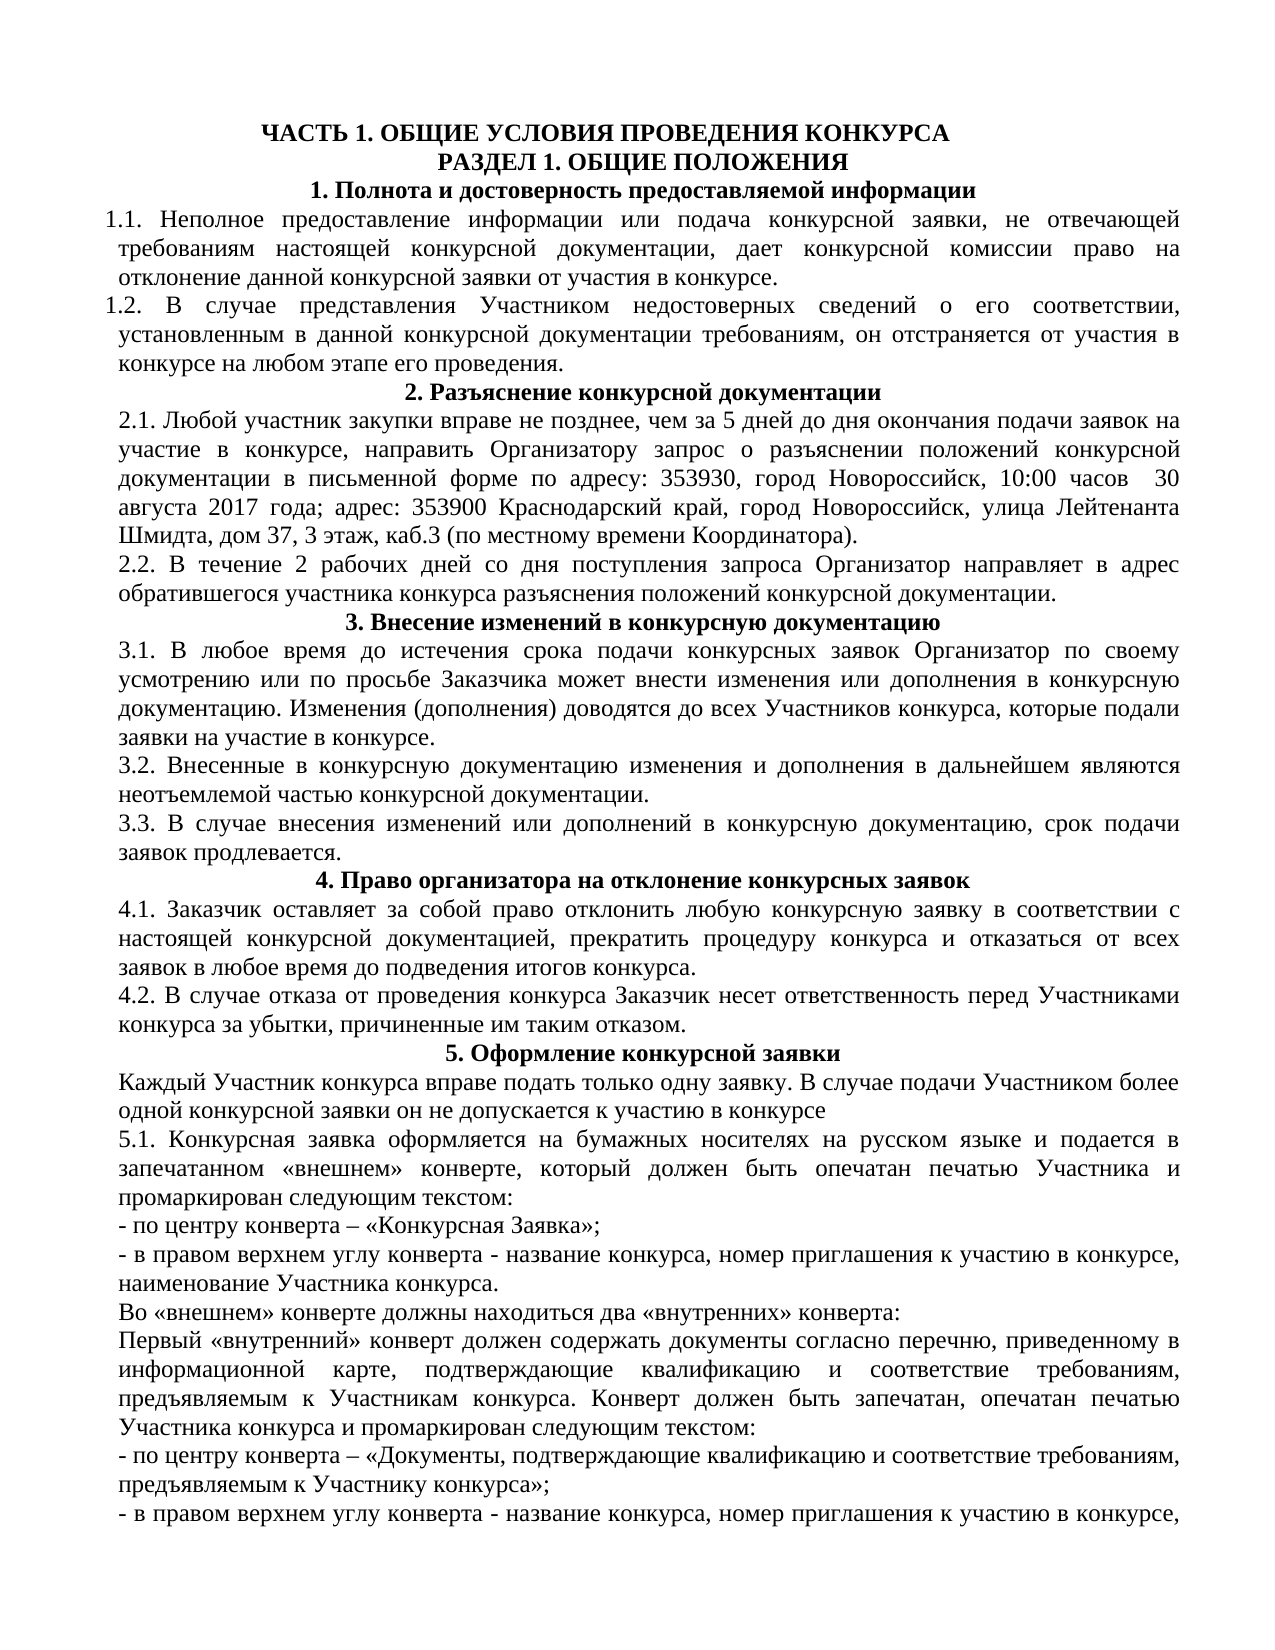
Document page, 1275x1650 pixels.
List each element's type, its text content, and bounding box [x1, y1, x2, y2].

text - по центру конверта – «Конкурсная Заявка»; [118, 1211, 1181, 1239]
text 5. Оформление конкурсной заявки [29, 1038, 1181, 1067]
text 4.1. Заказчик оставляет за собой право отклонить любую конкурсную заявку в соответствии с настоящей конкурсной документацией, прекратить процедуру конкурса и отказаться от всех заявок в любое время до подведения итогов конкурса. [118, 894, 1181, 981]
text 1.1. Неполное предоставление информации или подача конкурсной заявки, не отвечающей требованиям настоящей конкурсной документации, дает конкурсной комиссии право на отклонение данной конкурсной заявки от участия в конкурсе. [104, 204, 1181, 291]
text 2.2. В течение 2 рабочих дней со дня поступления запроса Организатор направляет в адрес обратившегося участника конкурса разъяснения положений конкурсной документации. [118, 549, 1181, 607]
text 3. Внесение изменений в конкурсную документацию [29, 607, 1181, 636]
text 4.2. В случае отказа от проведения конкурса Заказчик несет ответственность перед Участниками конкурса за убытки, причиненные им таким отказом. [118, 981, 1181, 1038]
text Первый «внутренний» конверт должен содержать документы согласно перечню, приведенному в информационной карте, подтверждающие квалификацию и соответствие требованиям, предъявляемым к Участникам конкурса. Конверт должен быть запечатан, опечатан печатью Участника конкурса и промаркирован следующим текстом: [118, 1326, 1181, 1441]
text РАЗДЕЛ 1. ОБЩИЕ ПОЛОЖЕНИЯ [29, 147, 1181, 176]
text 3.3. В случае внесения изменений или дополнений в конкурсную документацию, срок подачи заявок продлевается. [118, 808, 1181, 866]
text ЧАСТЬ 1. Общие условия проведения КОНКУРСА [29, 118, 1181, 147]
text 1. Полнота и достоверность предоставляемой информации [29, 176, 1181, 204]
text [118, 1498, 1181, 1527]
text Каждый Участник конкурса вправе подать только одну заявку. В случае подачи Участником более одной конкурсной заявки он не допускается к участию в конкурсе [118, 1067, 1181, 1124]
text 3.1. В любое время до истечения срока подачи конкурсных заявок Организатор по своему усмотрению или по просьбе Заказчика может внести изменения или дополнения в конкурсную документацию. Изменения (дополнения) доводятся до всех Участников конкурса, которые подали заявки на участие в конкурсе. [118, 636, 1181, 751]
text 5.1. Конкурсная заявка оформляется на бумажных носителях на русском языке и подается в запечатанном «внешнем» конверте, который должен быть опечатан печатью Участника и промаркирован следующим текстом: [118, 1124, 1181, 1211]
text 1.2. В случае представления Участником недостоверных сведений о его соответствии, установленным в данной конкурсной документации требованиям, он отстраняется от участия в конкурсе на любом этапе его проведения. [104, 291, 1181, 377]
text 4. Право организатора на отклонение конкурсных заявок [29, 866, 1181, 894]
text 2.1. Любой участник закупки вправе не позднее, чем за 5 дней до дня окончания подачи заявок на участие в конкурсе, направить Организатору запрос о разъяснении положений конкурсной документации в письменной форме по адресу: 353930, город Новороссийск, 10:00 часов 30 августа 2017 года; адрес: 353900 Краснодарский край, город Новороссийск, улица Лейтенанта Шмидта, дом 37, 3 этаж, каб.3 (по местному времени Координатора). [118, 406, 1181, 549]
text Во «внешнем» конверте должны находиться два «внутренних» конверта: [118, 1297, 1181, 1326]
text - по центру конверта – «Документы, подтверждающие квалификацию и соответствие требованиям, предъявляемым к Участнику конкурса»; [118, 1441, 1181, 1498]
text - в правом верхнем углу конверта - название конкурса, номер приглашения к участию в конкурсе, наименование Участника конкурса. [118, 1239, 1181, 1297]
text 2. Разъяснение конкурсной документации [29, 377, 1181, 406]
text 3.2. Внесенные в конкурсную документацию изменения и дополнения в дальнейшем являются неотъемлемой частью конкурсной документации. [118, 751, 1181, 808]
